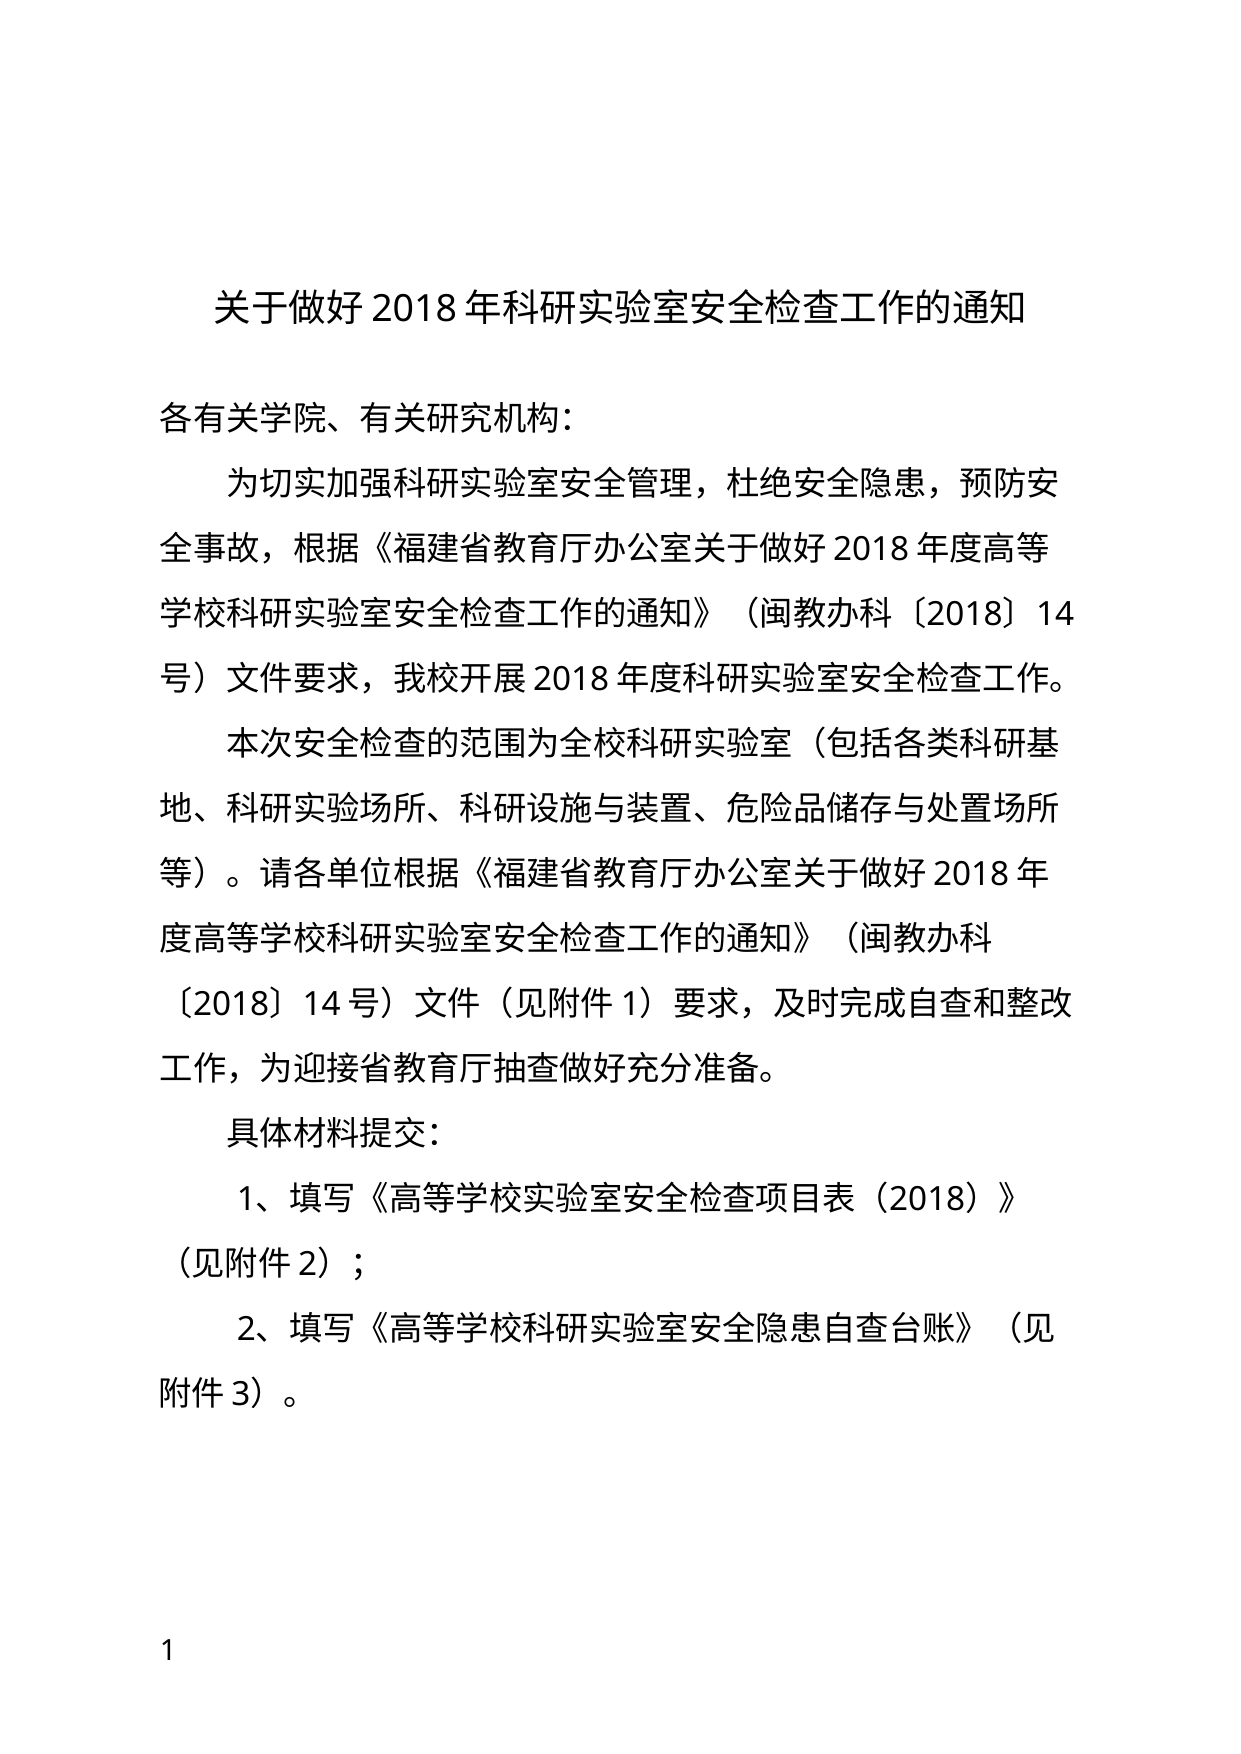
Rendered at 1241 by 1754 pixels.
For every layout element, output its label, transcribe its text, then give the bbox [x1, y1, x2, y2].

text 为切实加强科研实验室安全管理，杜绝安全隐患，预防安全事故，根据《福建省教育厅办公室关于做好2018年度高等学校科研实验室安全检查工作的通知》（闽教办科〔2018〕14号）文件要求，我校开展2018年度科研实验室安全检查工作。 [159, 448, 1081, 708]
text 具体材料提交： [159, 1098, 1081, 1163]
text 2、填写《高等学校科研实验室安全隐患自查台账》（见附件3）。 [158, 1293, 1081, 1423]
text 1、填写《高等学校实验室安全检查项目表（2018）》（见附件2）； [158, 1163, 1081, 1293]
text 关于做好2018年科研实验室安全检查工作的通知 [159, 278, 1081, 332]
text 本次安全检查的范围为全校科研实验室（包括各类科研基地、科研实验场所、科研设施与装置、危险品储存与处置场所等）。请各单位根据《福建省教育厅办公室关于做好2018年度高等学校科研实验室安全检查工作的通知》（闽教办科〔2018〕14号）文件（见附件1）要求，及时完成自查和整改工作，为迎接省教育厅抽查做好充分准备。 [159, 708, 1081, 1098]
text 各有关学院、有关研究机构： [159, 383, 1081, 448]
